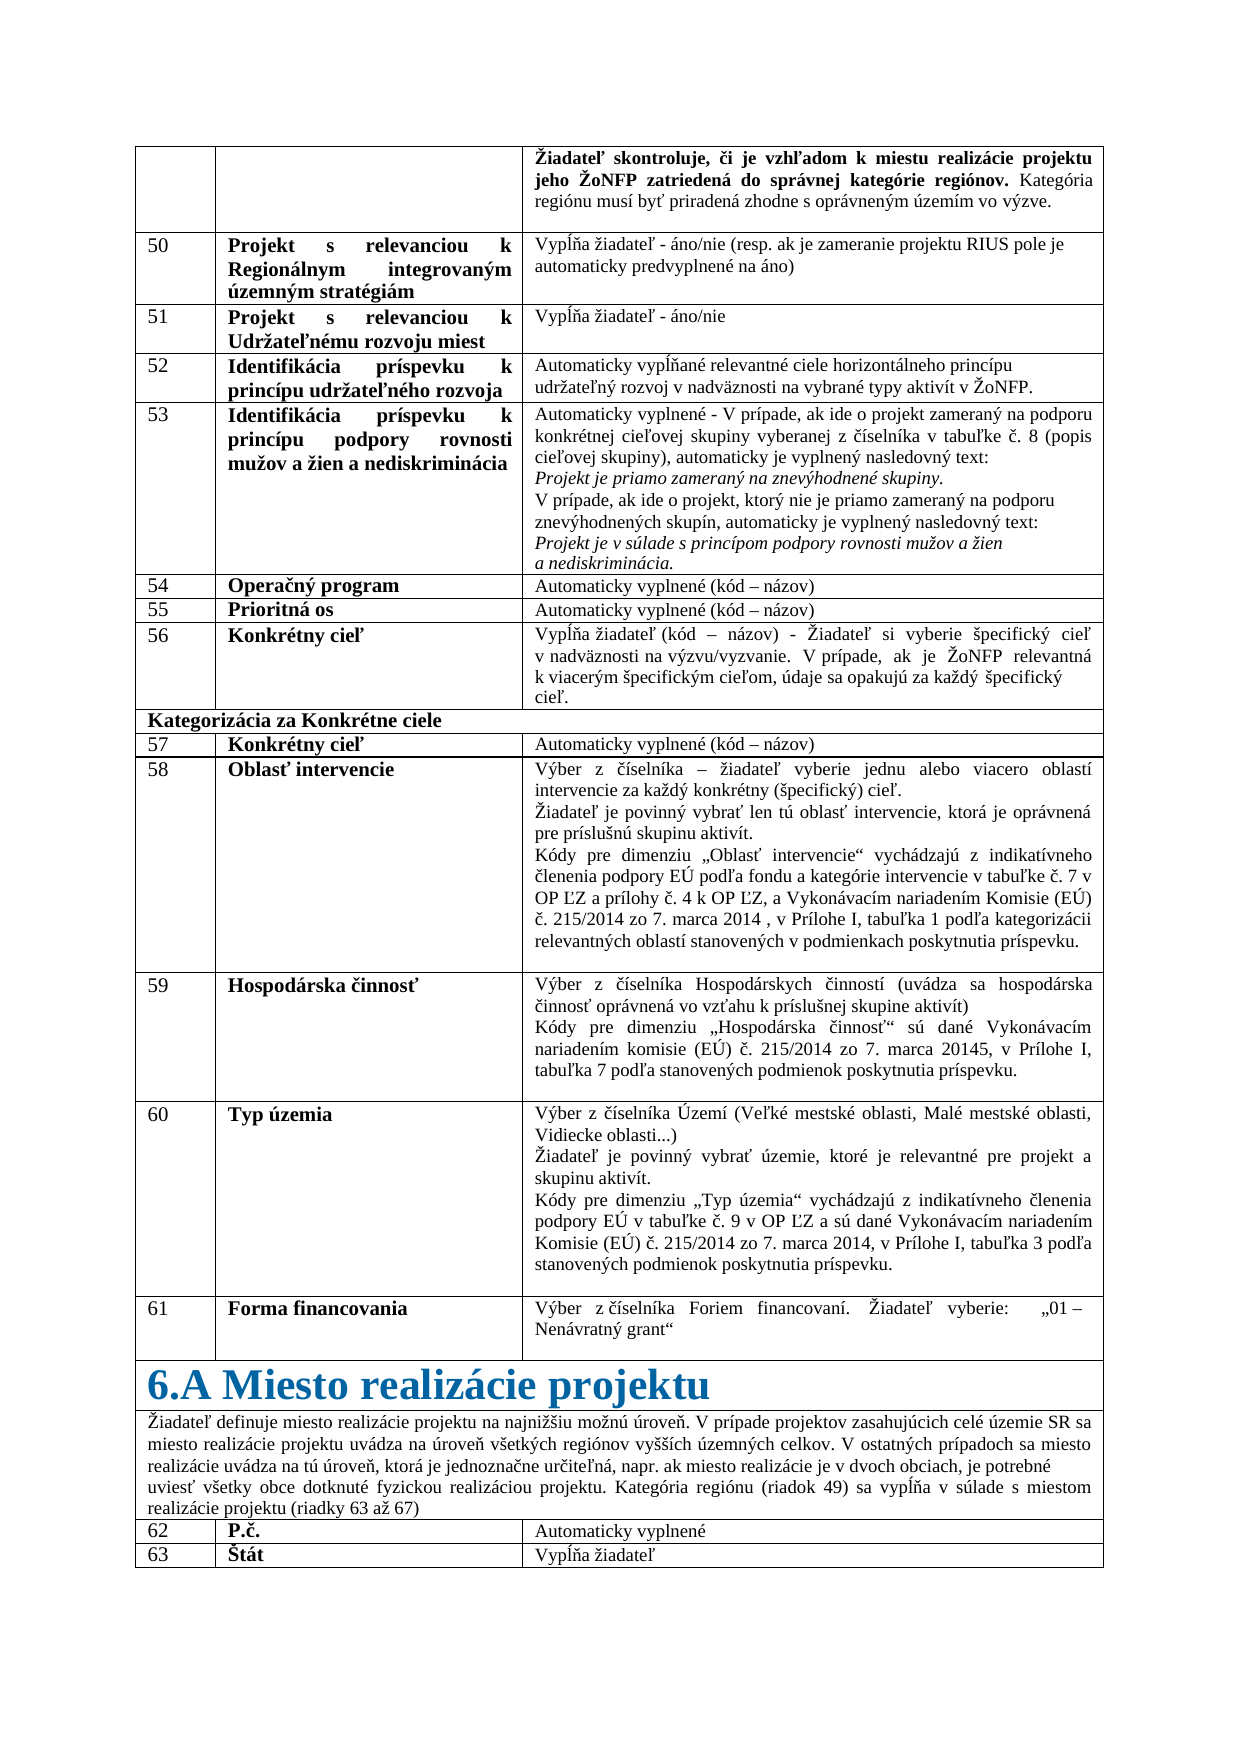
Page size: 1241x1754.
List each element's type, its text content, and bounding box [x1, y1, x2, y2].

table_cell 60 [136, 1102, 215, 1296]
table_cell Identifikácia príspevku k princípu podpory rovnosti mužov a žien a nediskriminácia [216, 403, 522, 574]
table_cell Hospodárska činnosť [216, 973, 522, 1101]
table_cell Vypĺňa žiadateľ - áno/nie (resp. ak je zameranie projektu RIUS pole je automaticky predvyplnené na áno) [523, 233, 1103, 304]
table_cell 6.A Miesto realizácie projektu [136, 1361, 1103, 1410]
table_cell P.č. [216, 1520, 522, 1543]
table_cell Oblasť intervencie [216, 758, 522, 972]
table_cell Identifikácia príspevku k princípu udržateľného rozvoja [216, 354, 522, 402]
table_cell Konkrétny cieľ [216, 623, 522, 708]
table_cell Vypĺňa žiadateľ [523, 1544, 1103, 1567]
table_cell Výber z číselníka – žiadateľ vyberie jednu alebo viacero oblastí intervencie za každý konkrétny (špecifický) cieľ. Žiadateľ je povinný vybrať len tú oblasť intervencie, ktorá je oprávnená pre príslušnú skupinu aktivít. Kódy pre dimenziu „Oblasť intervencie“ vychádzajú z indikatívneho členenia podpory EÚ podľa fondu a kategórie intervencie v tabuľke č. 7 v OP ĽZ a prílohy č. 4 k OP ĽZ, a Vykonávacím nariadením Komisie (EÚ) č. 215/2014 zo 7. marca 2014 , v Prílohe I, tabuľka 1 podľa kategorizácii relevantných oblastí stanovených v podmienkach poskytnutia príspevku. [523, 758, 1103, 972]
table_cell 58 [136, 758, 215, 972]
table_cell Výber z číselníka Hospodárskych činností (uvádza sa hospodárska činnosť oprávnená vo vzťahu k príslušnej skupine aktivít) Kódy pre dimenziu „Hospodárska činnosť“ sú dané Vykonávacím nariadením komisie (EÚ) č. 215/2014 zo 7. marca 20145, v Prílohe I, tabuľka 7 podľa stanovených podmienok poskytnutia príspevku. [523, 973, 1103, 1101]
table_cell Typ územia [216, 1102, 522, 1296]
table_cell Projekt s relevanciou k Regionálnym integrovaným územným stratégiám [216, 233, 522, 304]
table_cell Konkrétny cieľ [216, 734, 522, 756]
table_cell 56 [136, 623, 215, 708]
table_cell Výber z číselníka Foriem financovaní. Žiadateľ vyberie: „01 – Nenávratný grant“ [523, 1297, 1103, 1360]
table_cell 61 [136, 1297, 215, 1360]
table_cell Projekt s relevanciou k Udržateľnému rozvoju miest [216, 305, 522, 353]
table_cell Automaticky vyplnené (kód – názov) [523, 599, 1103, 622]
table_cell 50 [136, 233, 215, 304]
table_cell Automaticky vyplnené - V prípade, ak ide o projekt zameraný na podporu konkrétnej cieľovej skupiny vyberanej z číselníka v tabuľke č. 8 (popis cieľovej skupiny), automaticky je vyplnený nasledovný text: Projekt je priamo zameraný na znevýhodnené skupiny. V prípade, ak ide o projekt, ktorý nie je priamo zameraný na podporu znevýhodnených skupín, automaticky je vyplnený nasledovný text: Projekt je v súlade s princípom podpory rovnosti mužov a žien a nediskriminácia. [523, 403, 1103, 574]
table_cell Štát [216, 1544, 522, 1567]
table_cell Operačný program [216, 575, 522, 598]
table_cell 53 [136, 403, 215, 574]
table_header Žiadateľ skontroluje, či je vzhľadom k miestu realizácie projektu jeho ŽoNFP zatriedená do správnej kategórie regiónov. Kategória regiónu musí byť priradená zhodne s oprávneným územím vo výzve. [523, 147, 1103, 232]
table_cell Vypĺňa žiadateľ - áno/nie [523, 305, 1103, 353]
table_cell Žiadateľ definuje miesto realizácie projektu na najnižšiu možnú úroveň. V prípade projektov zasahujúcich celé územie SR sa miesto realizácie projektu uvádza na úroveň všetkých regiónov vyšších územných celkov. V ostatných prípadoch sa miesto realizácie uvádza na tú úroveň, ktorá je jednoznačne určiteľná, napr. ak miesto realizácie je v dvoch obciach, je potrebné uviesť všetky obce dotknuté fyzickou realizáciou projektu. Kategória regiónu (riadok 49) sa vypĺňa v súlade s miestom realizácie projektu (riadky 63 až 67) [136, 1411, 1103, 1519]
table_cell 62 [136, 1520, 215, 1543]
table_header [136, 147, 215, 232]
table_cell Vypĺňa žiadateľ (kód – názov) - Žiadateľ si vyberie špecifický cieľ v nadväznosti na výzvu/vyzvanie. V prípade, ak je ŽoNFP relevantná k viacerým špecifickým cieľom, údaje sa opakujú za každý špecifický cieľ. [523, 623, 1103, 708]
table_cell 51 [136, 305, 215, 353]
table_cell Automaticky vyplnené (kód – názov) [523, 734, 1103, 756]
table_cell 54 [136, 575, 215, 598]
table_cell Automaticky vyplnené (kód – názov) [523, 575, 1103, 598]
table_cell Automaticky vyplnené [523, 1520, 1103, 1543]
table_cell 63 [136, 1544, 215, 1567]
table_cell 57 [136, 734, 215, 756]
table_cell Automaticky vypĺňané relevantné ciele horizontálneho princípu udržateľný rozvoj v nadväznosti na vybrané typy aktivít v ŽoNFP. [523, 354, 1103, 402]
table_cell 52 [136, 354, 215, 402]
table_cell 59 [136, 973, 215, 1101]
table_cell Výber z číselníka Území (Veľké mestské oblasti, Malé mestské oblasti, Vidiecke oblasti...) Žiadateľ je povinný vybrať územie, ktoré je relevantné pre projekt a skupinu aktivít. Kódy pre dimenziu „Typ územia“ vychádzajú z indikatívneho členenia podpory EÚ v tabuľke č. 9 v OP ĽZ a sú dané Vykonávacím nariadením Komisie (EÚ) č. 215/2014 zo 7. marca 2014, v Prílohe I, tabuľka 3 podľa stanovených podmienok poskytnutia príspevku. [523, 1102, 1103, 1296]
table_cell 55 [136, 599, 215, 622]
table_header [216, 147, 522, 232]
table_cell Forma financovania [216, 1297, 522, 1360]
table_cell Kategorizácia za Konkrétne ciele [136, 710, 1103, 732]
table_cell Prioritná os [216, 599, 522, 622]
